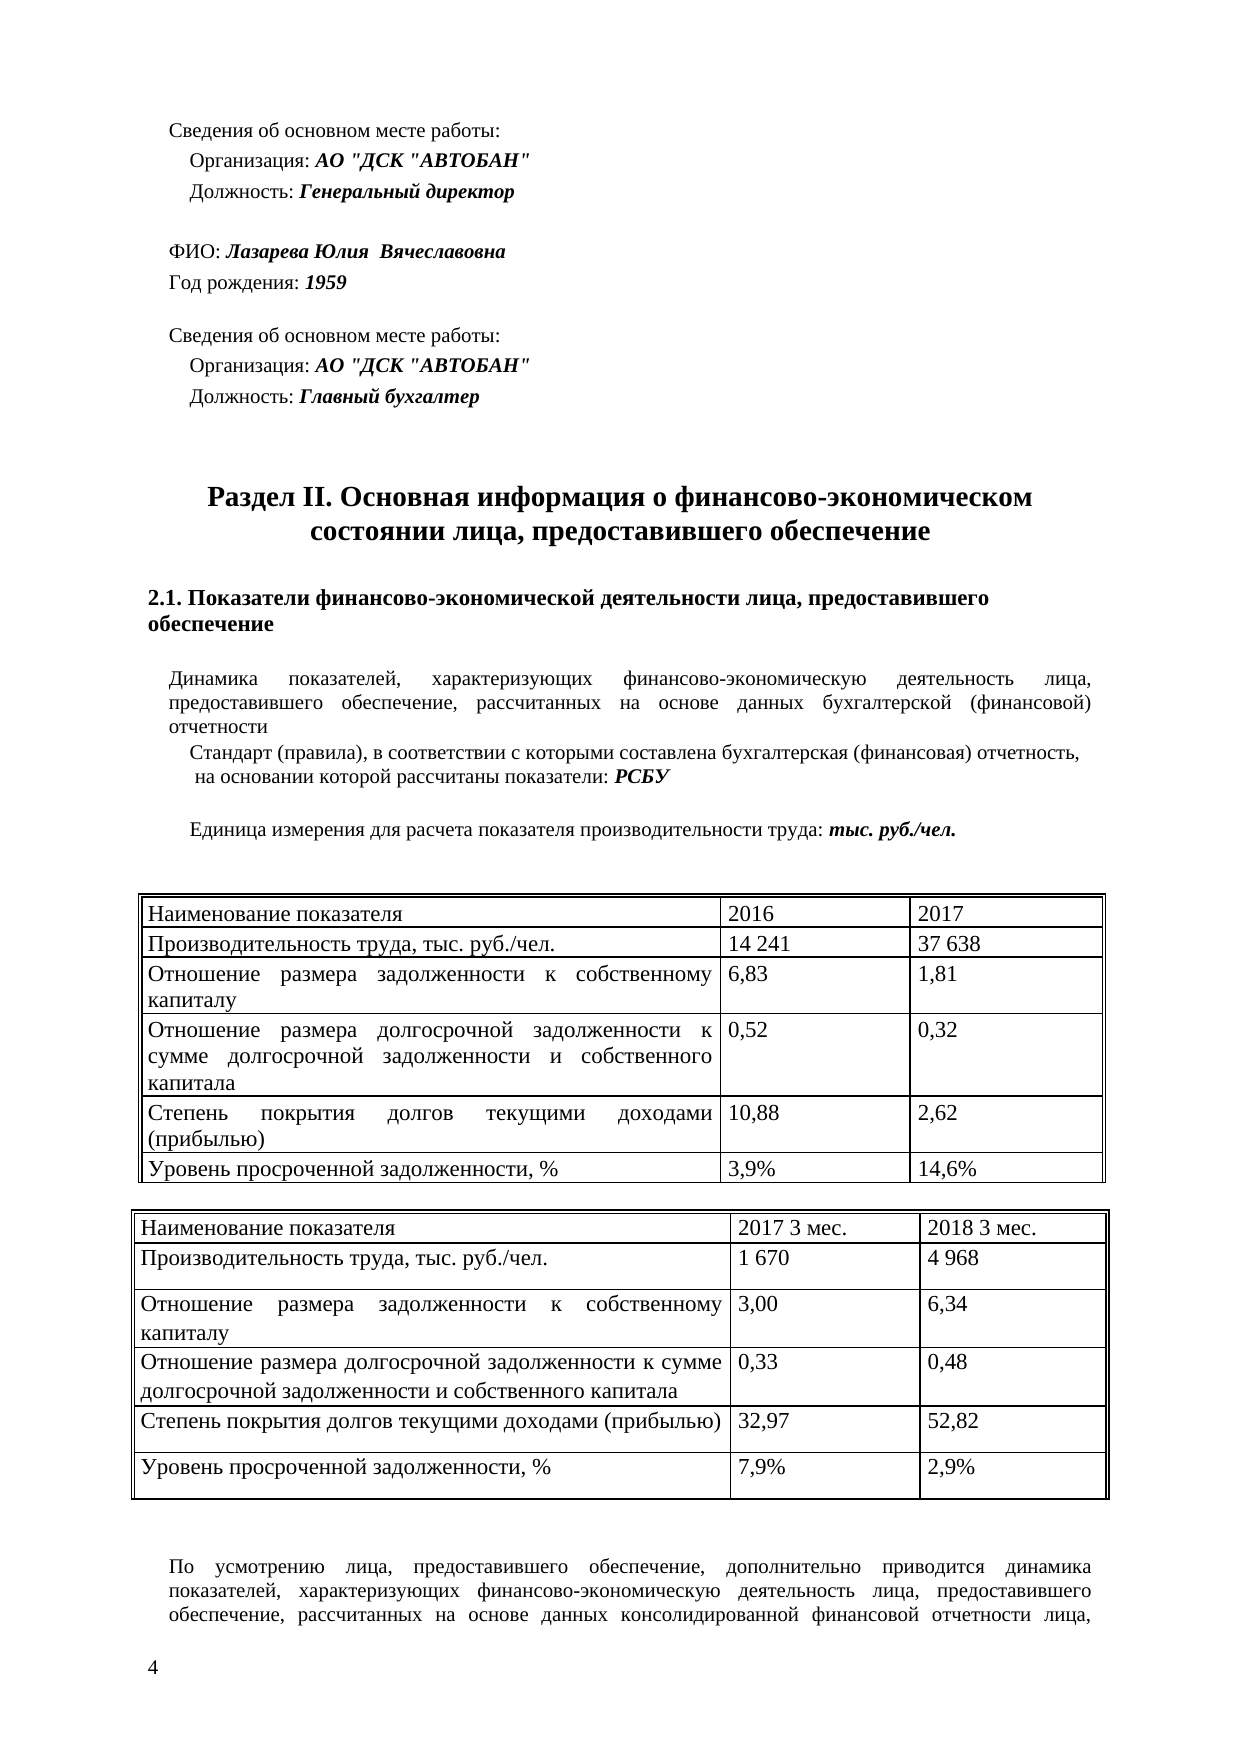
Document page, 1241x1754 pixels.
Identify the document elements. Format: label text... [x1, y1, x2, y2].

subtitle Сведения об основном месте работы: [168, 323, 1092, 347]
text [168, 1554, 1092, 1626]
table_cell 52,82 [921, 1407, 1105, 1452]
table_header Наименование показателя [143, 898, 720, 926]
subtitle Динамика показателей, характеризующих финансово-экономическую деятельность лица, предоставившего обеспечение, рассчитанных на основе данных бухгалтерской (финансовой) отчетности [168, 666, 1092, 738]
table_cell 32,97 [731, 1407, 919, 1452]
table_header 2018 3 мес. [921, 1214, 1105, 1242]
text Год рождения: 1959 [168, 270, 1092, 294]
table_cell Отношение размера долгосрочной задолженности к сумме долгосрочной задолженности и собственного капитала [135, 1348, 730, 1405]
table_cell Степень покрытия долгов текущими доходами (прибылью) [143, 1097, 720, 1152]
text ФИО: Лазарева Юлия Вячеславовна [168, 239, 1092, 263]
text Стандарт (правила), в соответствии с которыми составлена бухгалтерская (финансовая) отчетность, на основании которой рассчитаны показатели: РСБУ [189, 740, 1092, 788]
table_cell 37 638 [911, 928, 1102, 956]
text Должность: Главный бухгалтер [189, 383, 1092, 408]
table_cell 2,62 [911, 1097, 1102, 1152]
text Единица измерения для расчета показателя производительности труда: тыс. руб./чел. [189, 817, 1092, 841]
table_cell 0,48 [921, 1348, 1105, 1405]
table_cell Производительность труда, тыс. руб./чел. [143, 928, 720, 956]
text Организация: АО "ДСК "АВТОБАН" [189, 353, 1092, 377]
table_cell Степень покрытия долгов текущими доходами (прибылью) [135, 1407, 730, 1452]
table_cell Отношение размера задолженности к собственному капиталу [135, 1290, 730, 1347]
table_cell 7,9% [731, 1453, 919, 1498]
table_cell 14 241 [721, 928, 909, 956]
table_cell Производительность труда, тыс. руб./чел. [135, 1244, 730, 1289]
table_cell 3,9% [721, 1153, 909, 1182]
table_cell Отношение размера долгосрочной задолженности к сумме долгосрочной задолженности и собственного капитала [143, 1014, 720, 1095]
table_cell 10,88 [721, 1097, 909, 1152]
table_cell Уровень просроченной задолженности, % [143, 1153, 720, 1182]
table_header Наименование показателя [135, 1214, 730, 1242]
subtitle 2.1. Показатели финансово-экономической деятельности лица, предоставившего обеспечение [148, 584, 1092, 637]
text Должность: Генеральный директор [189, 179, 1092, 203]
table_cell 1 670 [731, 1244, 919, 1289]
subtitle Раздел II. Основная информация о финансово-экономическом состоянии лица, предоставившего обеспечение [148, 479, 1092, 547]
table_cell 14,6% [911, 1153, 1102, 1182]
text Организация: АО "ДСК "АВТОБАН" [189, 148, 1092, 172]
table_header 2016 [721, 898, 909, 926]
table_cell 0,52 [721, 1014, 909, 1095]
table_cell 6,34 [921, 1290, 1105, 1347]
table_cell 2,9% [921, 1453, 1105, 1498]
table_header 2017 [911, 898, 1102, 926]
table_cell 3,00 [731, 1290, 919, 1347]
table_cell Уровень просроченной задолженности, % [135, 1453, 730, 1498]
table_cell 4 968 [921, 1244, 1105, 1289]
table_cell 0,32 [911, 1014, 1102, 1095]
table_cell 6,83 [721, 958, 909, 1012]
table_cell Отношение размера задолженности к собственному капиталу [143, 958, 720, 1012]
table_header 2017 3 мес. [731, 1214, 919, 1242]
subtitle Сведения об основном месте работы: [168, 118, 1092, 142]
table_cell 1,81 [911, 958, 1102, 1012]
table_cell 0,33 [731, 1348, 919, 1405]
